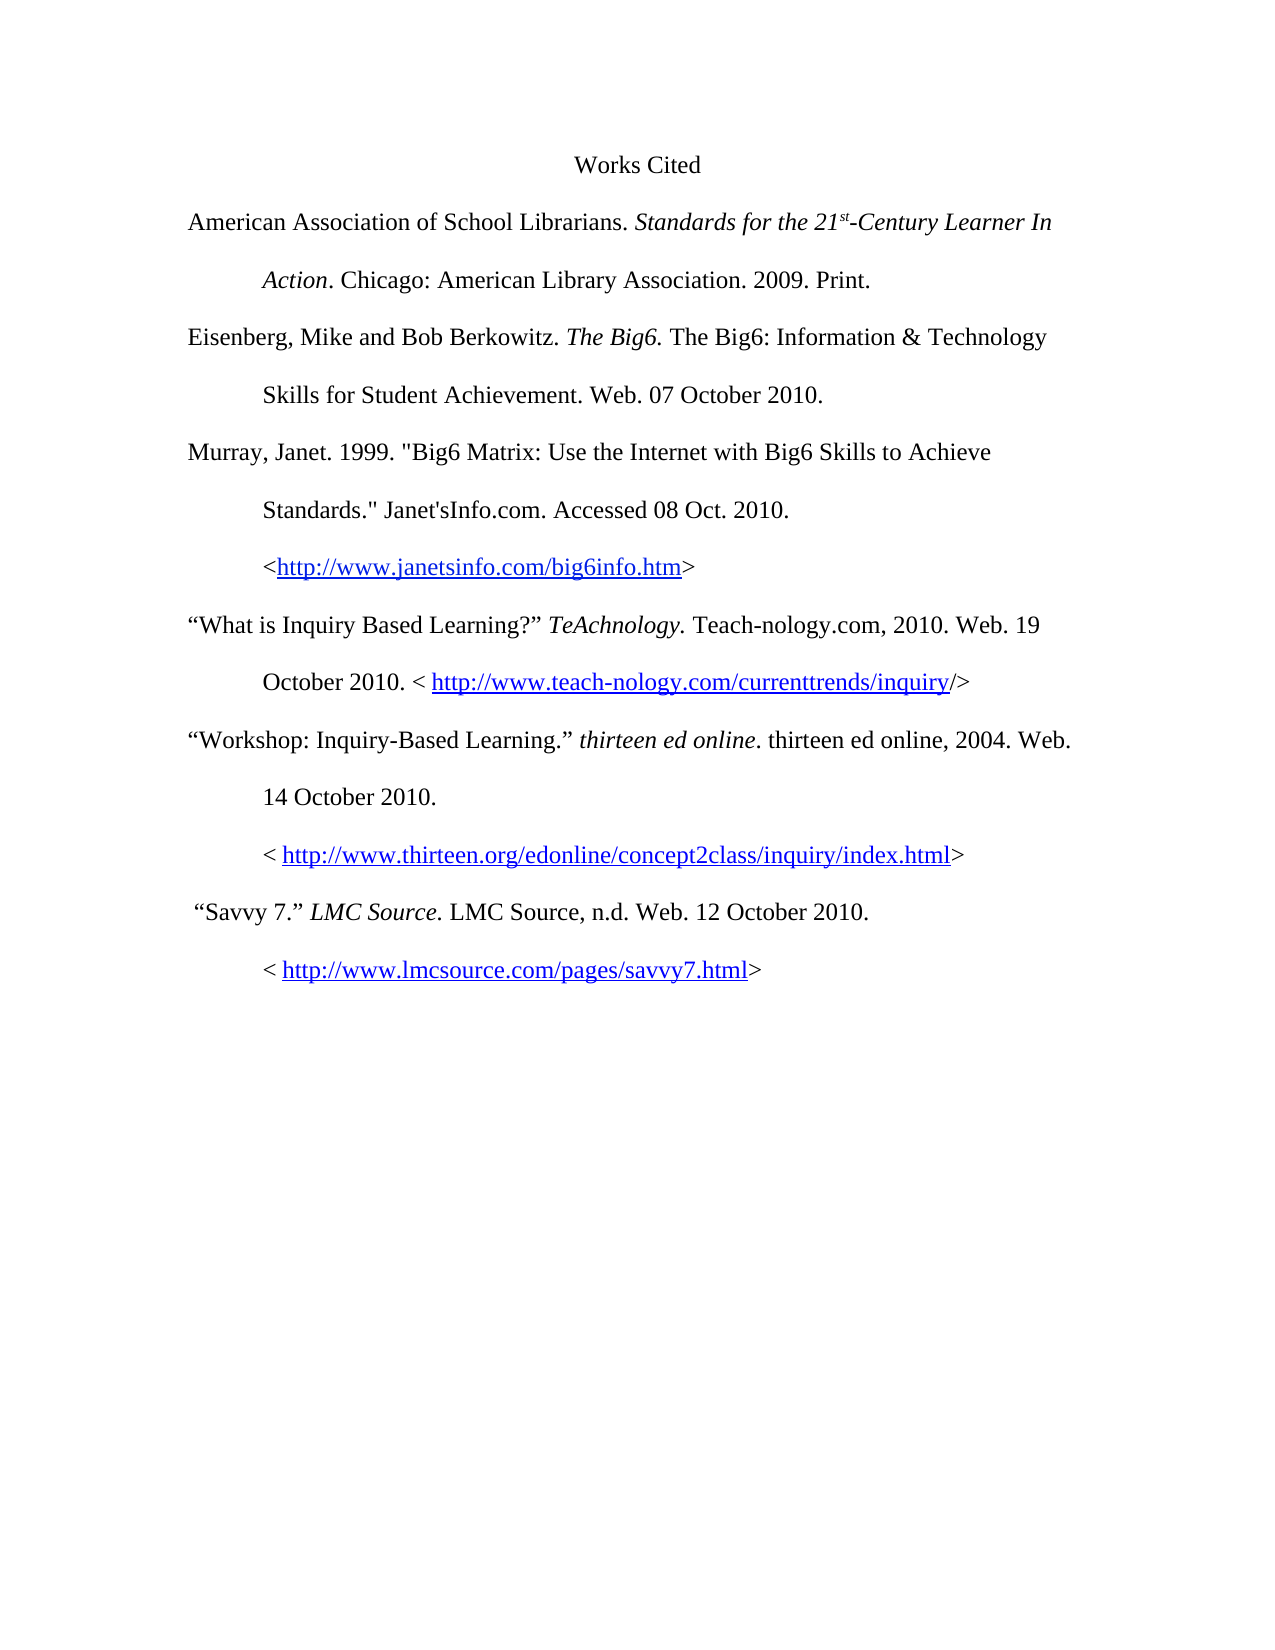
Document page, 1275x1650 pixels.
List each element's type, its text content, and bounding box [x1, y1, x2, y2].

text American Association of School Librarians. Standards for the 21st-Century Learner In [187, 207, 1087, 236]
text Standards." Janet'sInfo.com. Accessed 08 Oct. 2010. [262, 495, 1087, 524]
text Eisenberg, Mike and Bob Berkowitz. The Big6. The Big6: Information & Technology [187, 322, 1087, 351]
text “What is Inquiry Based Learning?” TeAchnology. Teach-nology.com, 2010. Web. 19 [187, 610, 1087, 639]
text October 2010. < http://www.teach-nology.com/currenttrends/inquiry/> [187, 667, 1087, 696]
text “Savvy 7.” LMC Source. LMC Source, n.d. Web. 12 October 2010. [187, 897, 1087, 926]
text < http://www.thirteen.org/edonline/concept2class/inquiry/index.html> [187, 840, 1087, 869]
text Skills for Student Achievement. Web. 07 October 2010. [187, 380, 1087, 409]
text < http://www.lmcsource.com/pages/savvy7.html> [187, 955, 1087, 984]
text <http://www.janetsinfo.com/big6info.htm> [262, 552, 1087, 581]
text Murray, Janet. 1999. "Big6 Matrix: Use the Internet with Big6 Skills to Achieve [187, 437, 1087, 466]
text “Workshop: Inquiry-Based Learning.” thirteen ed online. thirteen ed online, 2004. Web. [187, 725, 1087, 754]
text 14 October 2010. [187, 782, 1087, 811]
text Works Cited [187, 150, 1087, 179]
text Action. Chicago: American Library Association. 2009. Print. [187, 265, 1087, 294]
